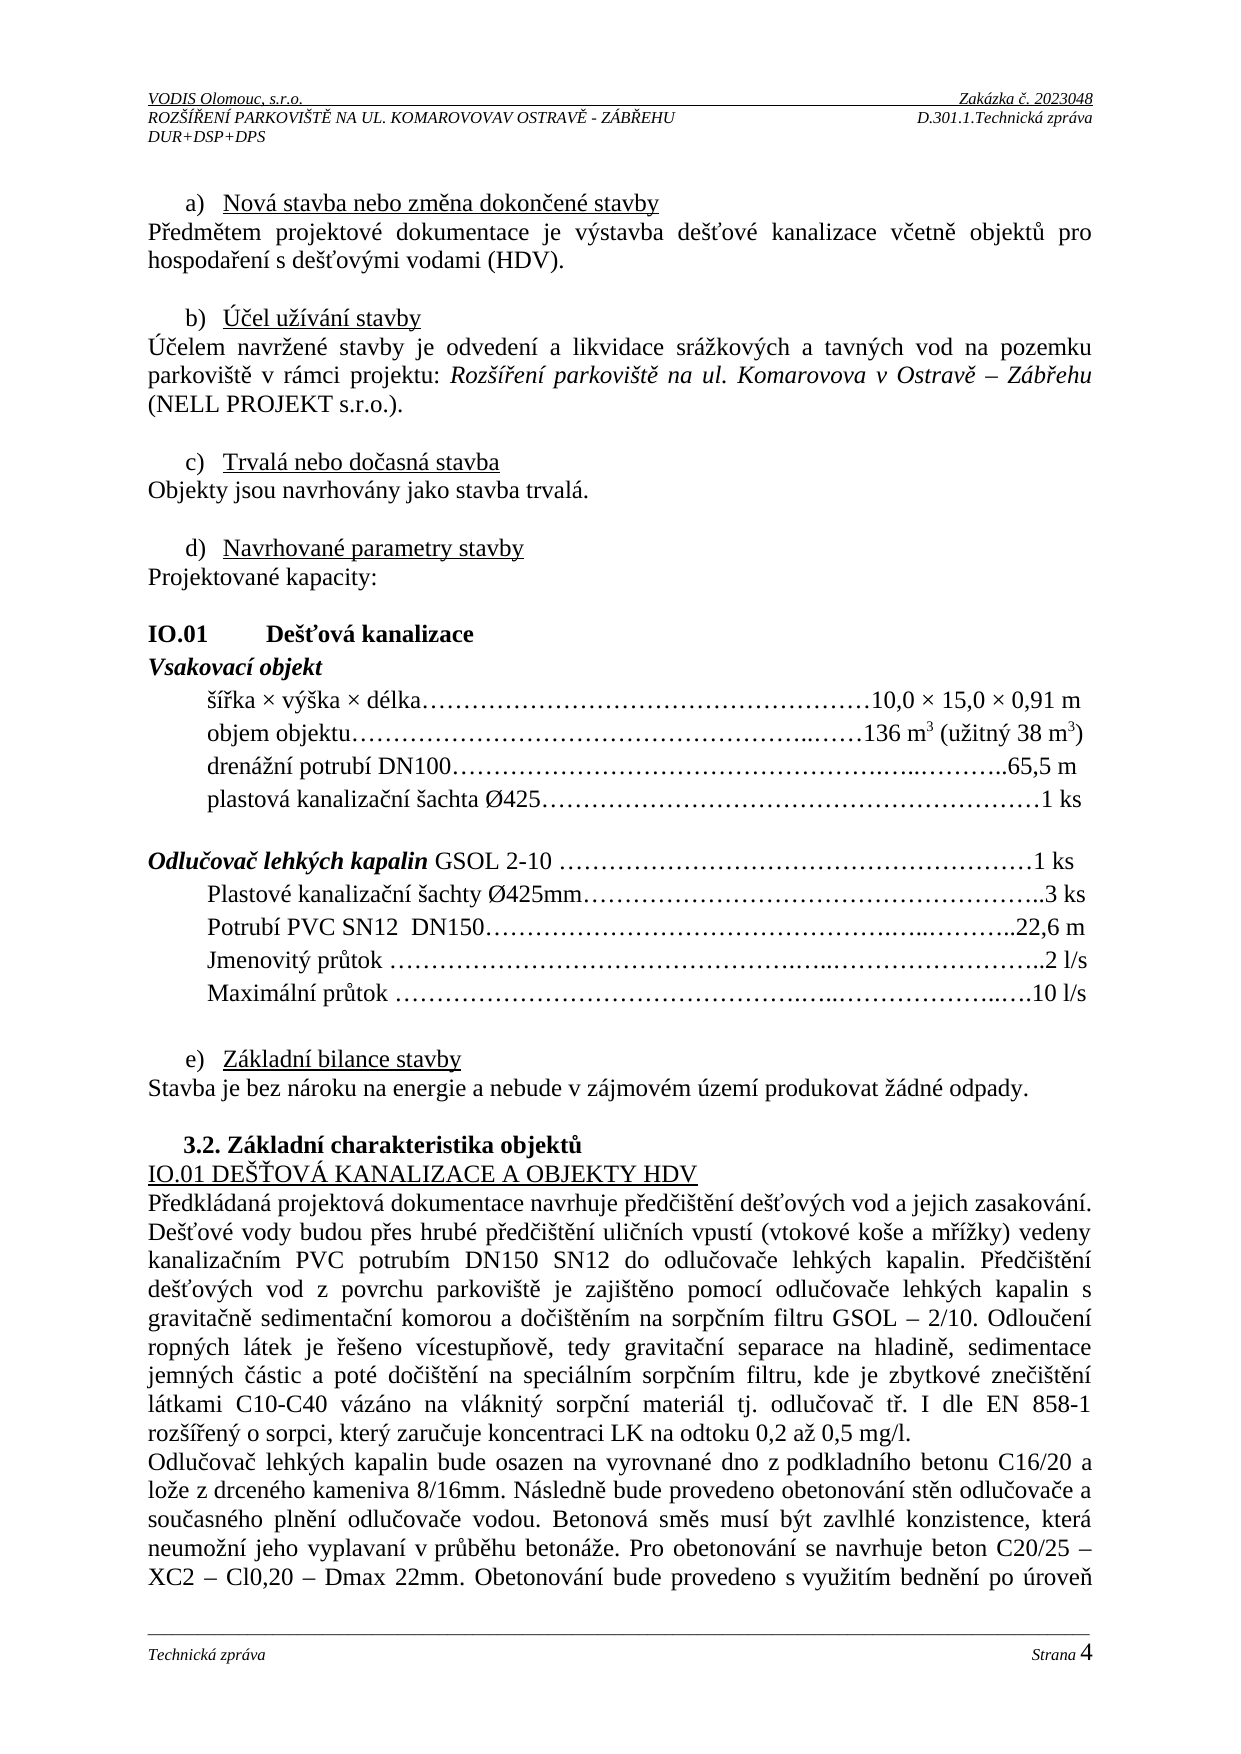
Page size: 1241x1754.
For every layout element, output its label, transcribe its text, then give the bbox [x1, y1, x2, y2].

text Účel užívání stavby [185, 303, 1092, 332]
text Nová stavba nebo změna dokončené stavby [185, 188, 1092, 217]
text Objekty jsou navrhovány jako stavba trvalá. [148, 476, 1092, 504]
text Předkládaná projektová dokumentace navrhuje předčištění dešťových vod a jejich zasakování. Dešťové vody budou přes hrubé předčištění uličních vpustí (vtokové koše a mřížky) vedeny kanalizačním PVC potrubím DN150 SN12 do odlučovače lehkých kapalin. Předčištění dešťových vod z povrchu parkoviště je zajištěno pomocí odlučovače lehkých kapalin s gravitačně sedimentační komorou a dočištěním na sorpčním filtru GSOL – 2/10. Odloučení ropných látek je řešeno vícestupňově, tedy gravitační separace na hladině, sedimentace jemných částic a poté dočištění na speciálním sorpčním filtru, kde je zbytkové znečištění látkami C10-C40 vázáno na vláknitý sorpční materiál tj. odlučovač tř. I dle EN 858-1 rozšířený o sorpci, který zaručuje koncentraci LK na odtoku 0,2 až 0,5 mg/l. [148, 1188, 1092, 1447]
text objem objektu………………………………………………..……136 m3 (užitný 38 m3) [148, 718, 1092, 747]
text Základní bilance stavby [185, 1044, 1092, 1073]
text Základní charakteristika objektů [183, 1131, 1092, 1159]
text Stavba je bez nároku na energie a nebude v zájmovém území produkovat žádné odpady. [148, 1073, 1092, 1102]
text Vsakovací objekt [148, 652, 1092, 681]
text šířka × výška × délka………………………………………………10,0 × 15,0 × 0,91 m [207, 685, 1092, 714]
text Jmenovitý průtok ………………………………………….…..……………………..2 l/s [207, 945, 1092, 974]
text Navrhované parametry stavby [185, 533, 1092, 562]
text plastová kanalizační šachta Ø425……………………………………………………1 ks [207, 784, 1092, 813]
text Předmětem projektové dokumentace je výstavba dešťové kanalizace včetně objektů pro hospodaření s dešťovými vodami (HDV). [148, 217, 1092, 274]
text IO.01 DEŠŤOVÁ KANALIZACE A OBJEKTY HDV [148, 1159, 1092, 1188]
text Maximální průtok ………………………………………….…..………………..….10 l/s [207, 978, 1092, 1007]
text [148, 1447, 1092, 1591]
text IO.01 Dešťová kanalizace [148, 619, 1092, 648]
text Plastové kanalizační šachty Ø425mm………………………………………………..3 ks [207, 879, 1092, 908]
text drenážní potrubí DN100…………………………………………….…..………..65,5 m [207, 751, 1092, 780]
text Odlučovač lehkých kapalin GSOL 2-10 …………………………………………………1 ks [148, 846, 1092, 875]
text Projektované kapacity: [148, 562, 1092, 591]
text Potrubí PVC SN12 DN150………………………………………….…..………..22,6 m [207, 912, 1092, 941]
text Trvalá nebo dočasná stavba [185, 447, 1092, 476]
text Účelem navržené stavby je odvedení a likvidace srážkových a tavných vod na pozemku parkoviště v rámci projektu: Rozšíření parkoviště na ul. Komarovova v Ostravě – Zábřehu (NELL PROJEKT s.r.o.). [148, 332, 1092, 418]
